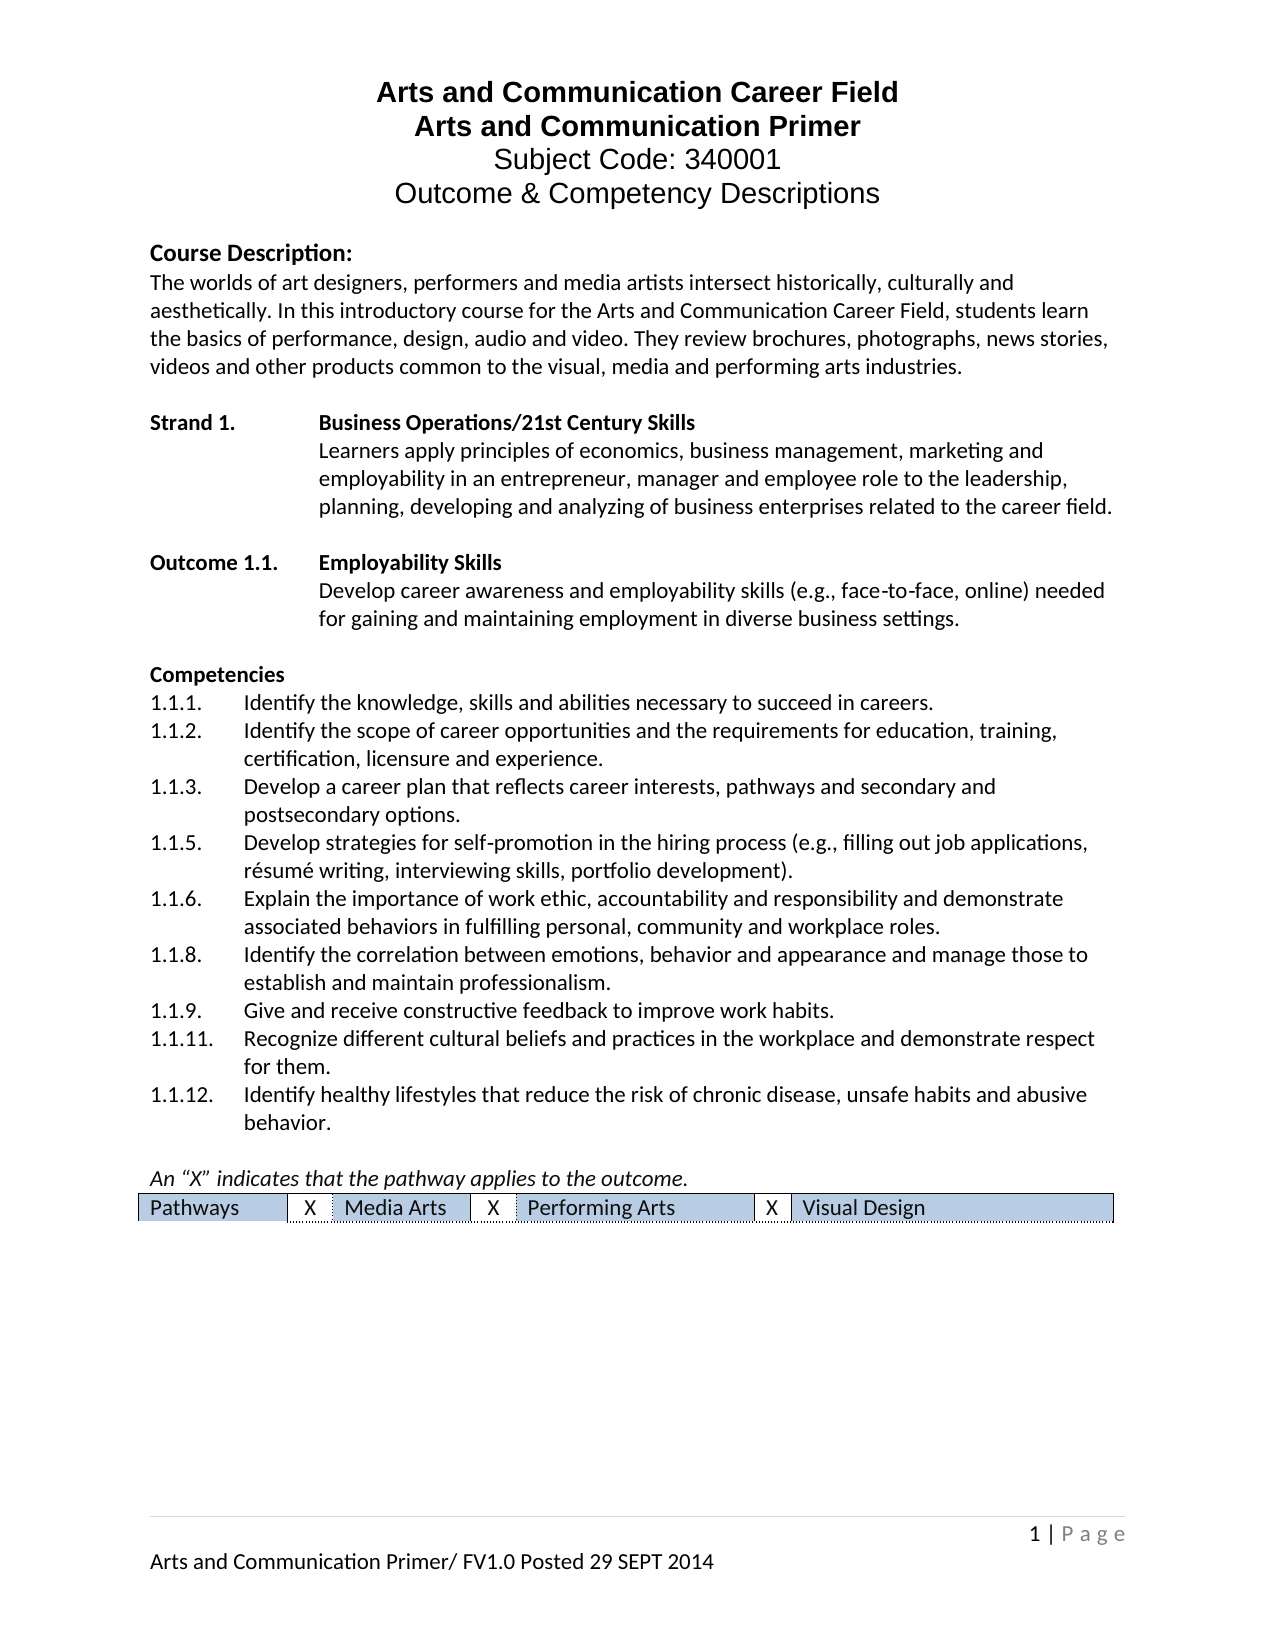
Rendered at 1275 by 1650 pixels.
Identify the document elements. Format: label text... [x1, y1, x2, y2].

text résumé writing, interviewing skills, portfolio development). [244, 856, 1125, 884]
table_header X [288, 1194, 333, 1221]
text 1.1.8. Identify the correlation between emotions, behavior and appearance and manage those to [150, 940, 1125, 968]
table_header X [755, 1194, 791, 1221]
table_header Media Arts [333, 1194, 470, 1221]
text establish and maintain professionalism. [244, 968, 1125, 996]
text 1.1.3. Develop a career plan that reflects career interests, pathways and secondary and [150, 772, 1125, 800]
text certification, licensure and experience. [244, 744, 1125, 772]
text associated behaviors in fulfilling personal, community and workplace roles. [244, 912, 1125, 940]
text Course Description: [150, 237, 1125, 268]
text 1.1.6. Explain the importance of work ethic, accountability and responsibility and demonstrate [150, 884, 1125, 912]
text 1.1.11. Recognize different cultural beliefs and practices in the workplace and demonstrate respect [150, 1024, 1125, 1052]
text Strand 1. Business Operations/21st Century Skills [150, 408, 1125, 436]
text Develop career awareness and employability skills (e.g., face‐to‐face, online) needed for gaining and maintaining employment in diverse business settings. [319, 576, 1125, 632]
table_header X [471, 1194, 516, 1221]
text Outcome 1.1. Employability Skills [150, 548, 1125, 576]
text Learners apply principles of economics, business management, marketing and employability in an entrepreneur, manager and employee role to the leadership, planning, developing and analyzing of business enterprises related to the career field. [319, 436, 1125, 520]
text behavior. [244, 1108, 1125, 1136]
table_header Performing Arts [516, 1194, 754, 1221]
table_header Pathways [139, 1194, 287, 1221]
text 1.1.9. Give and receive constructive feedback to improve work habits. [150, 996, 1125, 1024]
text Competencies [150, 660, 1125, 688]
text 1.1.2. Identify the scope of career opportunities and the requirements for education, training, [150, 716, 1125, 744]
text postsecondary options. [244, 800, 1125, 828]
text 1.1.5. Develop strategies for self‐promotion in the hiring process (e.g., filling out job applications, [150, 828, 1125, 856]
text 1.1.12. Identify healthy lifestyles that reduce the risk of chronic disease, unsafe habits and abusive [150, 1080, 1125, 1108]
table_header Visual Design [792, 1194, 1113, 1221]
text The worlds of art designers, performers and media artists intersect historically, culturally and aesthetically. In this introductory course for the Arts and Communication Career Field, students learn the basics of performance, design, audio and video. They review brochures, photographs, news stories, videos and other products common to the visual, media and performing arts industries. [150, 268, 1125, 380]
text for them. [244, 1052, 1125, 1080]
text 1.1.1. Identify the knowledge, skills and abilities necessary to succeed in careers. [150, 688, 1125, 716]
text An “X” indicates that the pathway applies to the outcome. [150, 1164, 1125, 1192]
